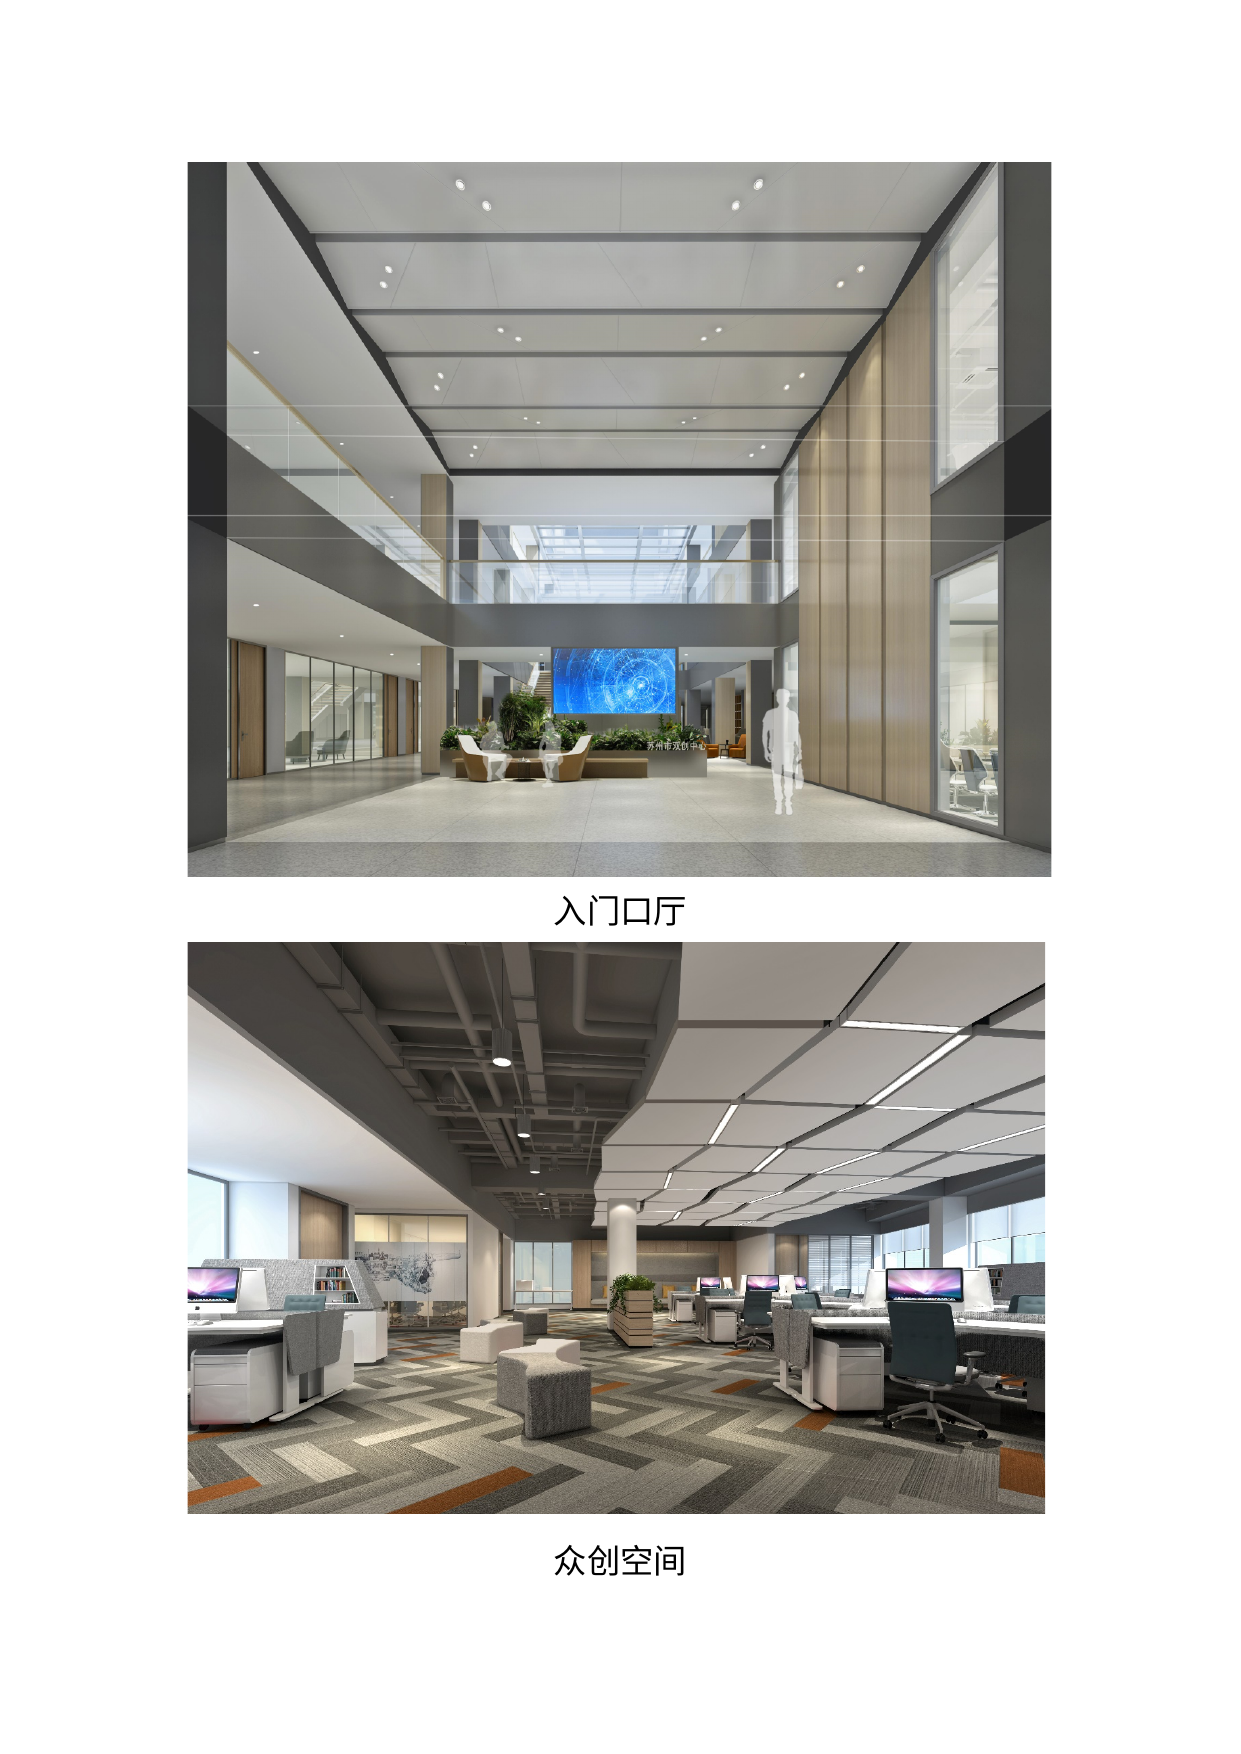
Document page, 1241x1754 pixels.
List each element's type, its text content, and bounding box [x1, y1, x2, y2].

text 入门口厅 [187, 877, 1053, 942]
picture [187, 942, 1046, 1514]
picture [187, 162, 1052, 877]
text 众创空间 [187, 1527, 1053, 1592]
